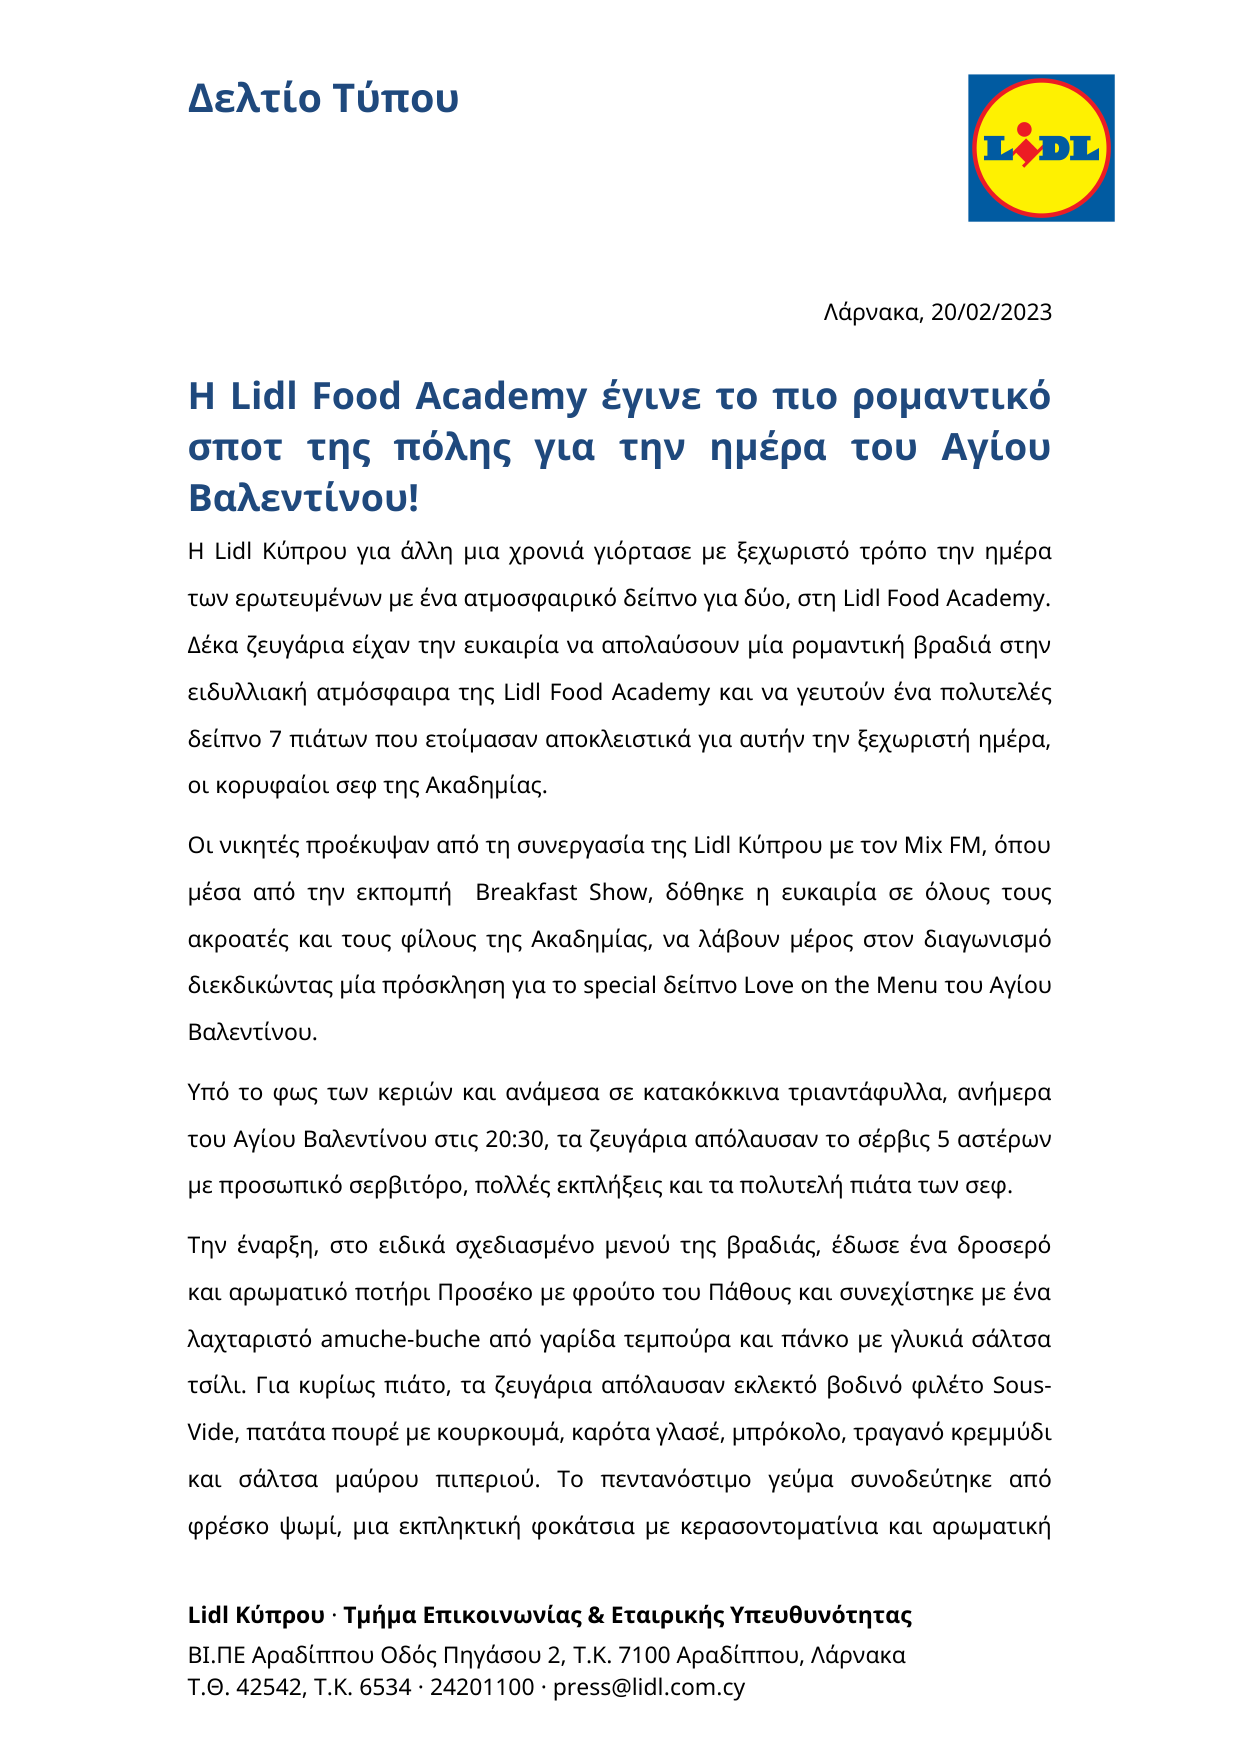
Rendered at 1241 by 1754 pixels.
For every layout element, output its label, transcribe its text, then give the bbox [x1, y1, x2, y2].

text Λάρνακα, 20/02/2023 [187, 296, 1053, 327]
text H Lidl Food Academy έγινε το πιο ρομαντικό σποτ της πόλης για την ημέρα του Αγίου Βαλεντίνου! [187, 369, 1053, 523]
text Η Lidl Κύπρου για άλλη μια χρονιά γιόρτασε με ξεχωριστό τρόπο την ημέρα των ερωτευμένων με ένα ατμοσφαιρικό δείπνο για δύο, στη Lidl Food Academy. Δέκα ζευγάρια είχαν την ευκαιρία να απολαύσουν μία ρομαντική βραδιά στην ειδυλλιακή ατμόσφαιρα της Lidl Food Academy και να γευτούν ένα πολυτελές δείπνο 7 πιάτων που ετοίμασαν αποκλειστικά για αυτήν την ξεχωριστή ημέρα, οι κορυφαίοι σεφ της Ακαδημίας. [187, 535, 1053, 801]
text Υπό το φως των κεριών και ανάμεσα σε κατακόκκινα τριαντάφυλλα, ανήμερα του Αγίου Βαλεντίνου στις 20:30, τα ζευγάρια απόλαυσαν το σέρβις 5 αστέρων με προσωπικό σερβιτόρο, πολλές εκπλήξεις και τα πολυτελή πιάτα των σεφ. [187, 1076, 1053, 1201]
text Οι νικητές προέκυψαν από τη συνεργασία της Lidl Κύπρου με τον Mix FM, όπου μέσα από την εκπομπή Breakfast Show, δόθηκε η ευκαιρία σε όλους τους ακροατές και τους φίλους της Ακαδημίας, να λάβουν μέρος στον διαγωνισμό διεκδικώντας μία πρόσκληση για το special δείπνο Love on the Menu του Αγίου Βαλεντίνου. [187, 829, 1053, 1048]
picture [967, 73, 1116, 223]
